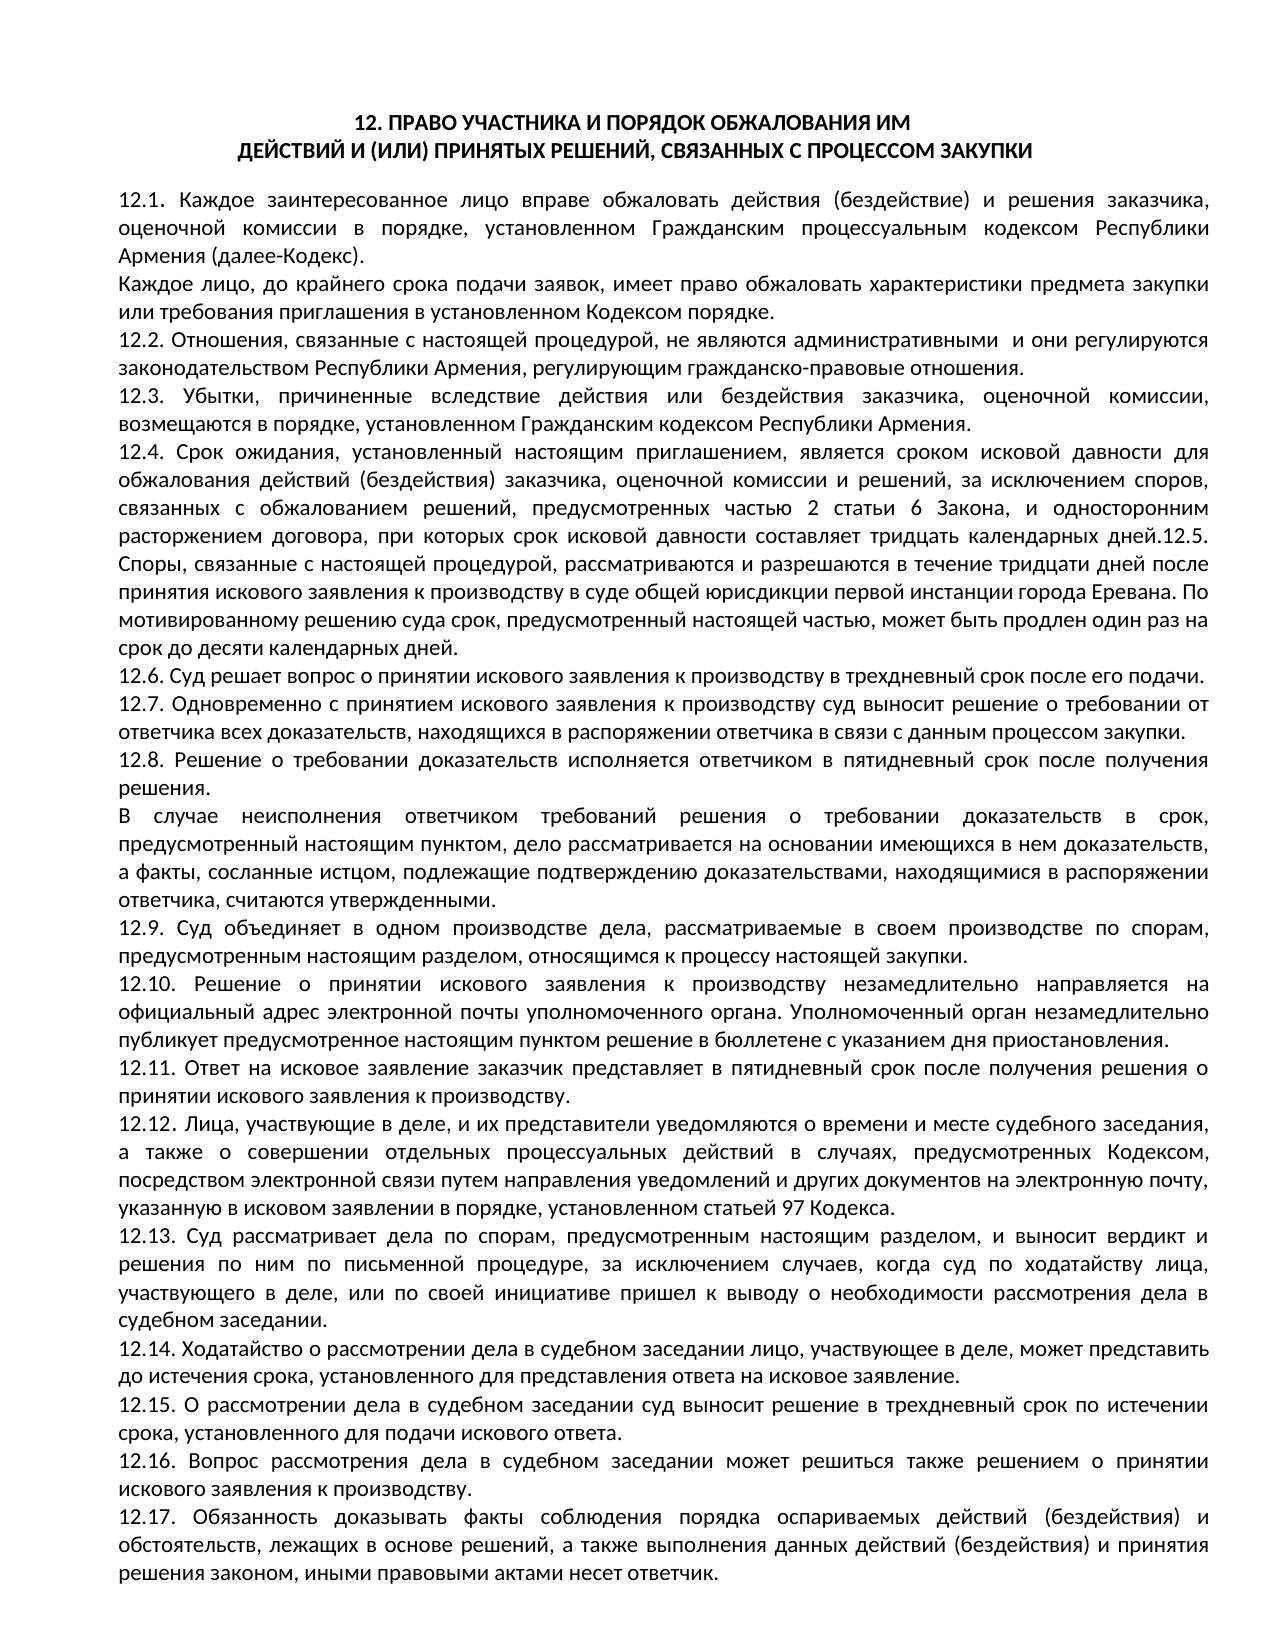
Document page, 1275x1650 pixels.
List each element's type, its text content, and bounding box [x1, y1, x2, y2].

text 12.12․ Лица, участвующие в деле, и их представители уведомляются о времени и месте судебного заседания, а также о совершении отдельных процессуальных действий в случаях, предусмотренных Кодексом, посредством электронной связи путем направления уведомлений и других документов на электронную почту, указанную в исковом заявлении в порядке, установленном статьей 97 Кодекса. [118, 1109, 1211, 1222]
text 12.16. Вопрос рассмотрения дела в судебном заседании может решиться также решением о принятии искового заявления к производству. [118, 1446, 1211, 1502]
text 12.8. Решение о требовании доказательств исполняется ответчиком в пятидневный срок после получения решения. [118, 745, 1211, 801]
text 12.17. Обязанность доказывать факты соблюдения порядка оспариваемых действий (бездействия) и обстоятельств, лежащих в основе решений, а также выполнения данных действий (бездействия) и принятия решения законом, иными правовыми актами несет ответчик. [118, 1502, 1211, 1586]
text Каждое лицо, до крайнего срока подачи заявок, имеет право обжаловать характеристики предмета закупки или требования приглашения в установленном Кодексом порядке. [118, 269, 1211, 325]
text В случае неисполнения ответчиком требований решения о требовании доказательств в срок, предусмотренный настоящим пунктом, дело рассматривается на основании имеющихся в нем доказательств, а факты, сосланные истцом, подлежащие подтверждению доказательствами, находящимися в распоряжении ответчика, считаются утвержденными. [118, 801, 1211, 913]
text 12.3. Убытки, причиненные вследствие действия или бездействия заказчика, оценочной комиссии, возмещаются в порядке, установленном Гражданским кодексом Республики Армения. [118, 381, 1211, 437]
text 12.2. Отношения, связанные с настоящей процедурой, не являются административными и они регулируются законодательством Республики Армения, регулирующим гражданско-правовые отношения. [118, 325, 1211, 381]
text 12.15. О рассмотрении дела в судебном заседании суд выносит решение в трехдневный срок по истечении срока, установленного для подачи искового ответа. [118, 1390, 1211, 1446]
text 12.14. Ходатайство о рассмотрении дела в судебном заседании лицо, участвующее в деле, может представить до истечения срока, установленного для представления ответа на исковое заявление. [118, 1334, 1211, 1390]
text 12.4. Срок ожидания, установленный настоящим приглашением, является сроком исковой давности для обжалования действий (бездействия) заказчика, оценочной комиссии и решений, за исключением споров, связанных с обжалованием решений, предусмотренных частью 2 статьи 6 Закона, и односторонним расторжением договора, при которых срок исковой давности составляет тридцать календарных дней.12.5. Споры, связанные с настоящей процедурой, рассматриваются и разрешаются в течение тридцати дней после принятия искового заявления к производству в суде общей юрисдикции первой инстанции города Еревана. По мотивированному решению суда срок, предусмотренный настоящей частью, может быть продлен один раз на срок до десяти календарных дней. [118, 437, 1211, 661]
text 12.7. Одновременно с принятием искового заявления к производству суд выносит решение о требовании от ответчика всех доказательств, находящихся в распоряжении ответчика в связи с данным процессом закупки. [118, 689, 1211, 745]
text 12.10. Решение о принятии искового заявления к производству незамедлительно направляется на официальный адрес электронной почты уполномоченного органа. Уполномоченный орган незамедлительно публикует предусмотренное настоящим пунктом решение в бюллетене с указанием дня приостановления. [118, 969, 1211, 1053]
text 12.9. Суд объединяет в одном производстве дела, рассматриваемые в своем производстве по спорам, предусмотренным настоящим разделом, относящимся к процессу настоящей закупки. [118, 913, 1211, 969]
text 12.1․ Каждое заинтересованное лицо вправе обжаловать действия (бездействие) и решения заказчика, оценочной комиссии в порядке, установленном Гражданским процессуальным кодексом Республики Армения (далее-Кодекс). [118, 185, 1211, 269]
text 12.6. Суд решает вопрос о принятии искового заявления к производству в трехдневный срок после его подачи. [118, 661, 1211, 689]
text 12.13. Суд рассматривает дела по спорам, предусмотренным настоящим разделом, и выносит вердикт и решения по ним по письменной процедуре, за исключением случаев, когда суд по ходатайству лица, участвующего в деле, или по своей инициативе пришел к выводу о необходимости рассмотрения дела в судебном заседании. [118, 1222, 1211, 1334]
text 12.11. Ответ на исковое заявление заказчик представляет в пятидневный срок после получения решения о принятии искового заявления к производству. [118, 1053, 1211, 1109]
text 12. ПРАВО УЧАСТНИКА И ПОРЯДОК ОБЖАЛОВАНИЯ ИМ ДЕЙСТВИЙ И (ИЛИ) ПРИНЯТЫХ РЕШЕНИЙ, СВЯЗАННЫХ С ПРОЦЕССОМ ЗАКУПКИ [118, 108, 1152, 164]
